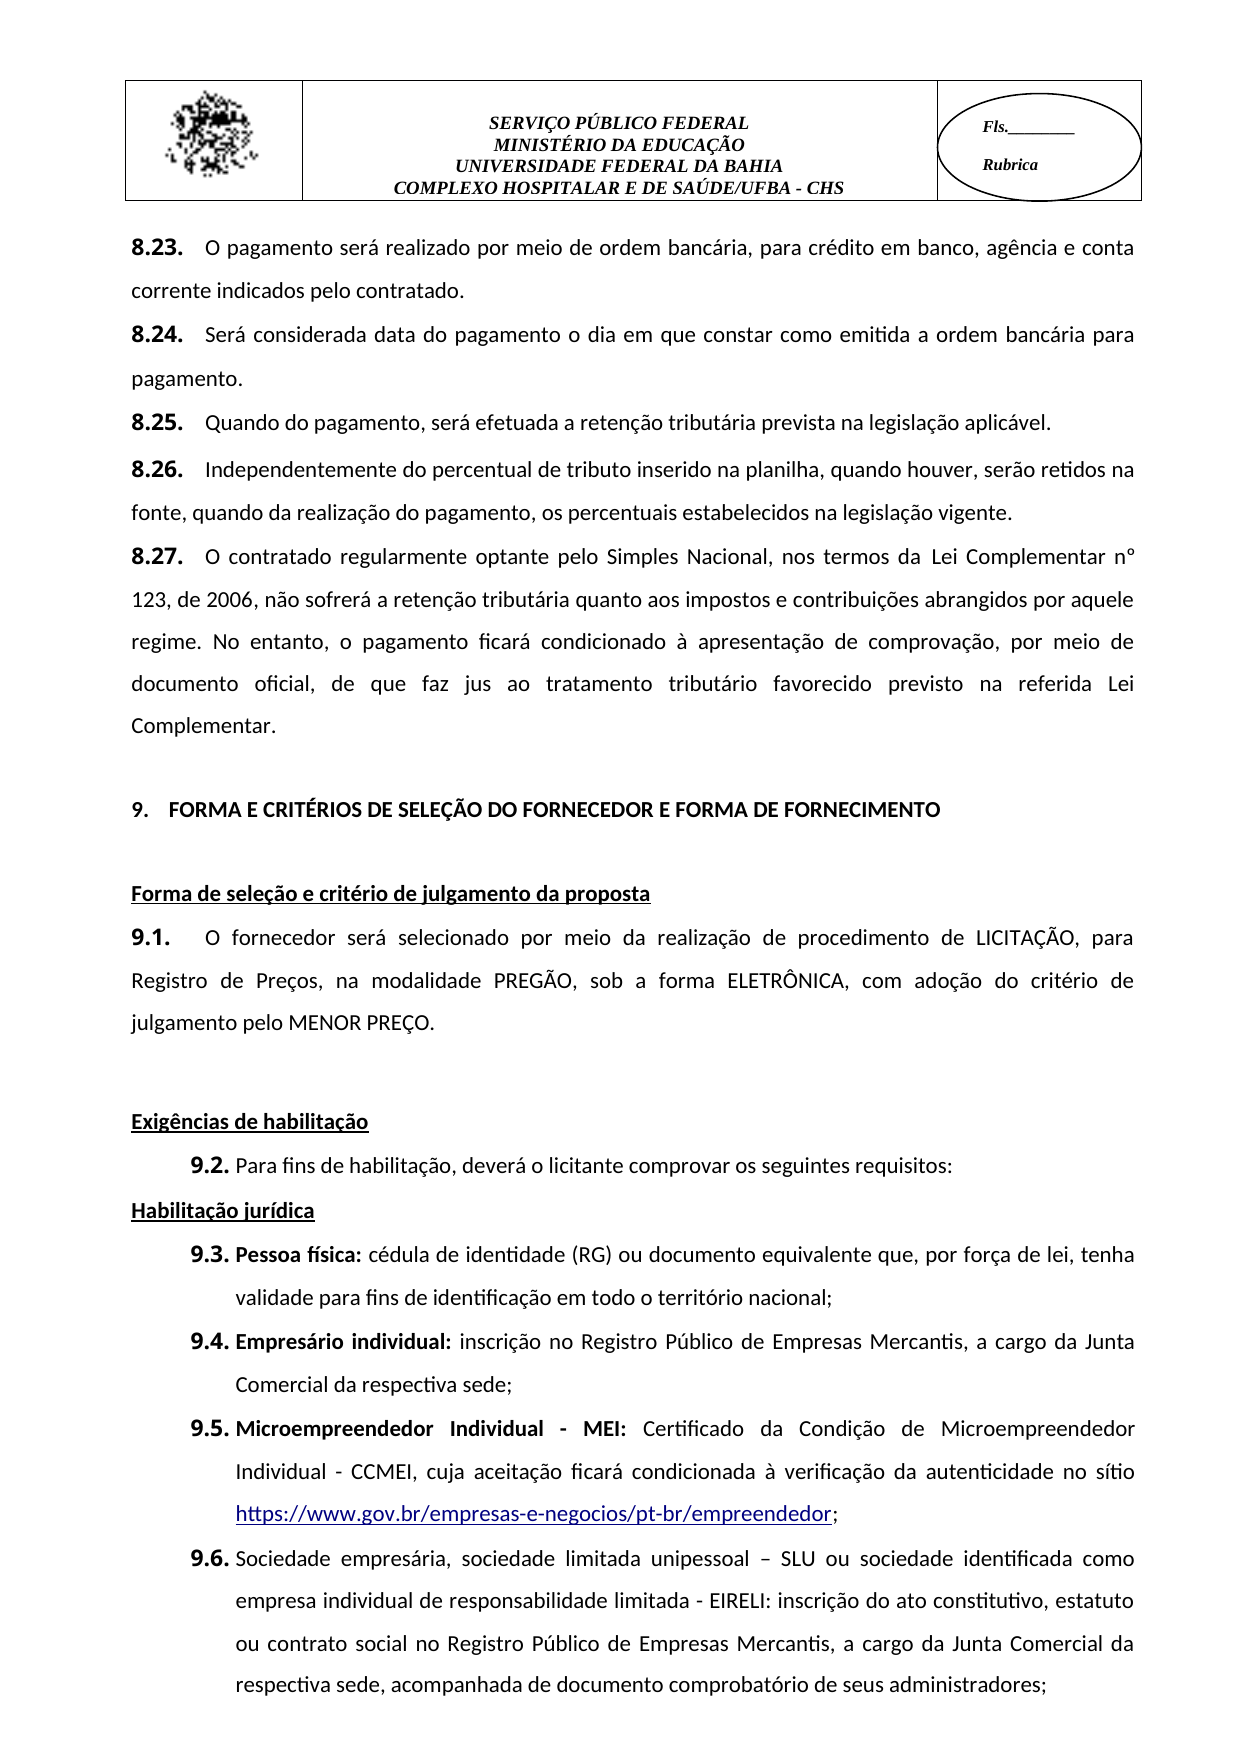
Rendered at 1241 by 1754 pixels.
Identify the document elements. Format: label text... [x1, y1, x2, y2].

list Sociedade empresária, sociedade limitada unipessoal – SLU ou sociedade identificada como empresa individual de responsabilidade limitada - EIRELI: inscrição do ato constitutivo, estatuto ou contrato social no Registro Público de Empresas Mercantis, a cargo da Junta Comercial da respectiva sede, acompanhada de documento comprobatório de seus administradores; [190, 1541, 1136, 1699]
list O contratado regularmente optante pelo Simples Nacional, nos termos da Lei Complementar nº 123, de 2006, não sofrerá a retenção tributária quanto aos impostos e contribuições abrangidos por aquele regime. No entanto, o pagamento ficará condicionado à apresentação de comprovação, por meio de documento oficial, de que faz jus ao tratamento tributário favorecido previsto na referida Lei Complementar. [131, 540, 1136, 739]
list Será considerada data do pagamento o dia em que constar como emitida a ordem bancária para pagamento. [131, 318, 1136, 392]
list O fornecedor será selecionado por meio da realização de procedimento de LICITAÇÃO, para Registro de Preços, na modalidade PREGÃO, sob a forma ELETRÔNICA, com adoção do critério de julgamento pelo MENOR PREÇO. [131, 921, 1136, 1036]
list Quando do pagamento, será efetuada a retenção tributária prevista na legislação aplicável. [131, 406, 1136, 437]
text Habilitação jurídica [131, 1196, 1136, 1224]
list Para fins de habilitação, deverá o licitante comprovar os seguintes requisitos: [190, 1149, 1136, 1180]
text Forma de seleção e critério de julgamento da proposta [131, 879, 1136, 907]
list O pagamento será realizado por meio de ordem bancária, para crédito em banco, agência e conta corrente indicados pelo contratado. [131, 231, 1136, 304]
list Pessoa física: cédula de identidade (RG) ou documento equivalente que, por força de lei, tenha validade para fins de identificação em todo o território nacional; [190, 1238, 1136, 1311]
list Independentemente do percentual de tributo inserido na planilha, quando houver, serão retidos na fonte, quando da realização do pagamento, os percentuais estabelecidos na legislação vigente. [131, 452, 1136, 526]
list Empresário individual: inscrição no Registro Público de Empresas Mercantis, a cargo da Junta Comercial da respectiva sede; [190, 1325, 1136, 1398]
list FORMA E CRITÉRIOS DE SELEÇÃO DO FORNECEDOR E FORMA DE FORNECIMENTO [131, 795, 1136, 823]
list Microempreendedor Individual - MEI: Certificado da Condição de Microempreendedor Individual - CCMEI, cuja aceitação ficará condicionada à verificação da autenticidade no sítio https://www.gov.br/empresas-e-negocios/pt-br/empreendedor; [190, 1412, 1136, 1527]
text Exigências de habilitação [131, 1107, 1136, 1135]
